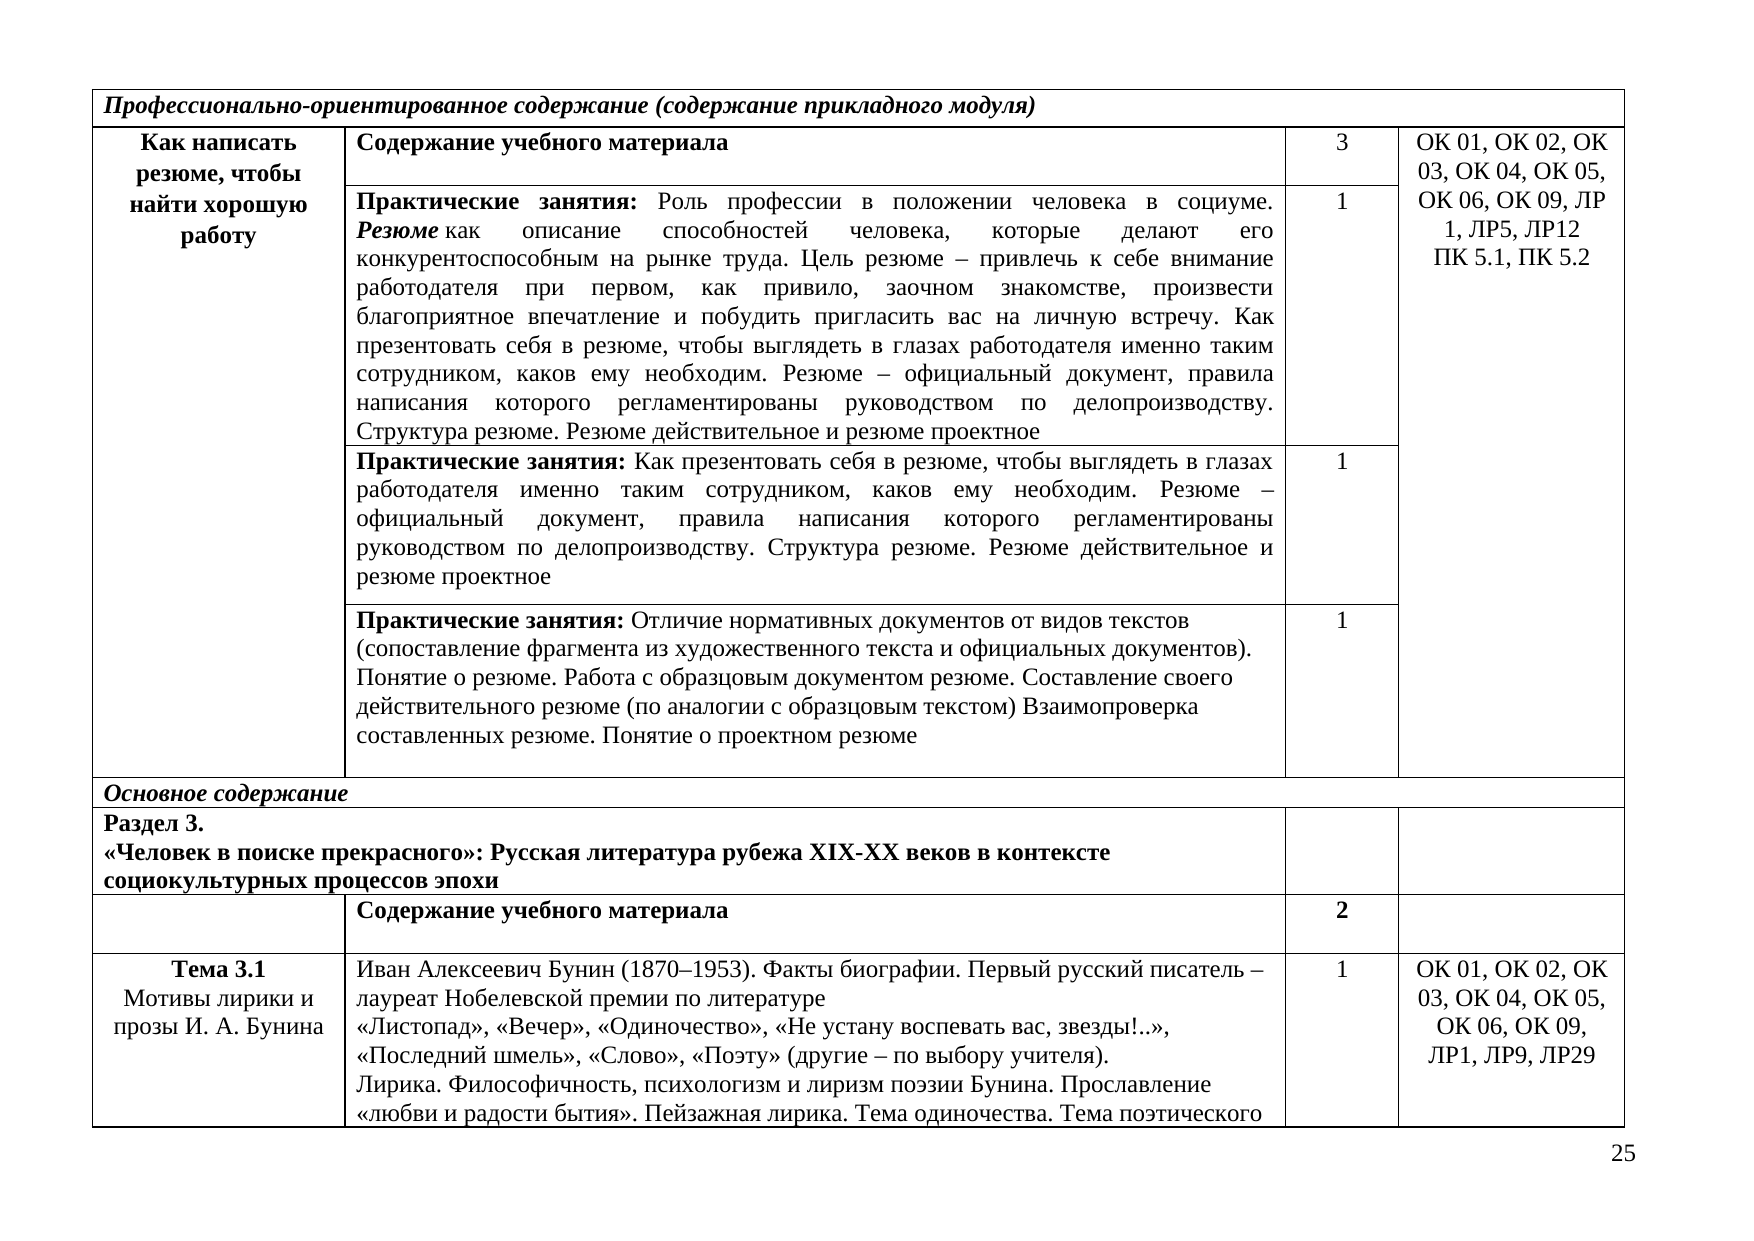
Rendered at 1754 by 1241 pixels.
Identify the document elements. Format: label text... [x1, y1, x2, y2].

table_cell [1399, 895, 1624, 953]
table_cell Профессионально-ориентированное содержание (содержание прикладного модуля) [93, 90, 1624, 126]
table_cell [346, 954, 1285, 1126]
table_cell [1286, 808, 1398, 894]
table_cell 1 [1286, 605, 1398, 777]
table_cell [93, 954, 344, 1126]
table_cell 1 [1286, 186, 1398, 445]
table_cell 1 [1286, 446, 1398, 604]
table_cell 1 [1286, 954, 1398, 1126]
table_cell Содержание учебного материала [346, 895, 1285, 953]
table_cell Практические занятия: Как презентовать себя в резюме, чтобы выглядеть в глазах работодателя именно таким сотрудником, каков ему необходим. Резюме – официальный документ, правила написания которого регламентированы руководством по делопроизводству. Структура резюме. Резюме действительное и резюме проектное [346, 446, 1285, 604]
table_cell ОК 01, ОК 02, ОК 03, ОК 04, ОК 05, ОК 06, ОК 09, ЛР 1, ЛР5, ЛР12 ПК 5.1, ПК 5.2 [1399, 128, 1624, 777]
table_cell 3 [1286, 128, 1398, 185]
table_cell 2 [1286, 895, 1398, 953]
table_cell Как написать резюме, чтобы найти хорошую работу [93, 128, 344, 777]
table_cell Практические занятия: Роль профессии в положении человека в социуме. Резюме как описание способностей человека, которые делают его конкурентоспособным на рынке труда. Цель резюме – привлечь к себе внимание работодателя при первом, как привило, заочном знакомстве, произвести благоприятное впечатление и побудить пригласить вас на личную встречу. Как презентовать себя в резюме, чтобы выглядеть в глазах работодателя именно таким сотрудником, каков ему необходим. Резюме – официальный документ, правила написания которого регламентированы руководством по делопроизводству. Структура резюме. Резюме действительное и резюме проектное [346, 186, 1285, 445]
table_cell Раздел 3. «Человек в поиске прекрасного»: Русская литература рубежа XIХ-ХХ веков в контексте социокультурных процессов эпохи [93, 808, 1285, 894]
table_cell [1399, 808, 1624, 894]
table_cell [93, 895, 344, 953]
table_cell Практические занятия: Отличие нормативных документов от видов текстов (сопоставление фрагмента из художественного текста и официальных документов). Понятие о резюме. Работа с образцовым документом резюме. Составление своего действительного резюме (по аналогии с образцовым текстом) Взаимопроверка составленных резюме. Понятие о проектном резюме [346, 605, 1285, 777]
table_cell Основное содержание [93, 778, 1624, 807]
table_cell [1399, 954, 1624, 1126]
table_cell Содержание учебного материала [346, 128, 1285, 185]
